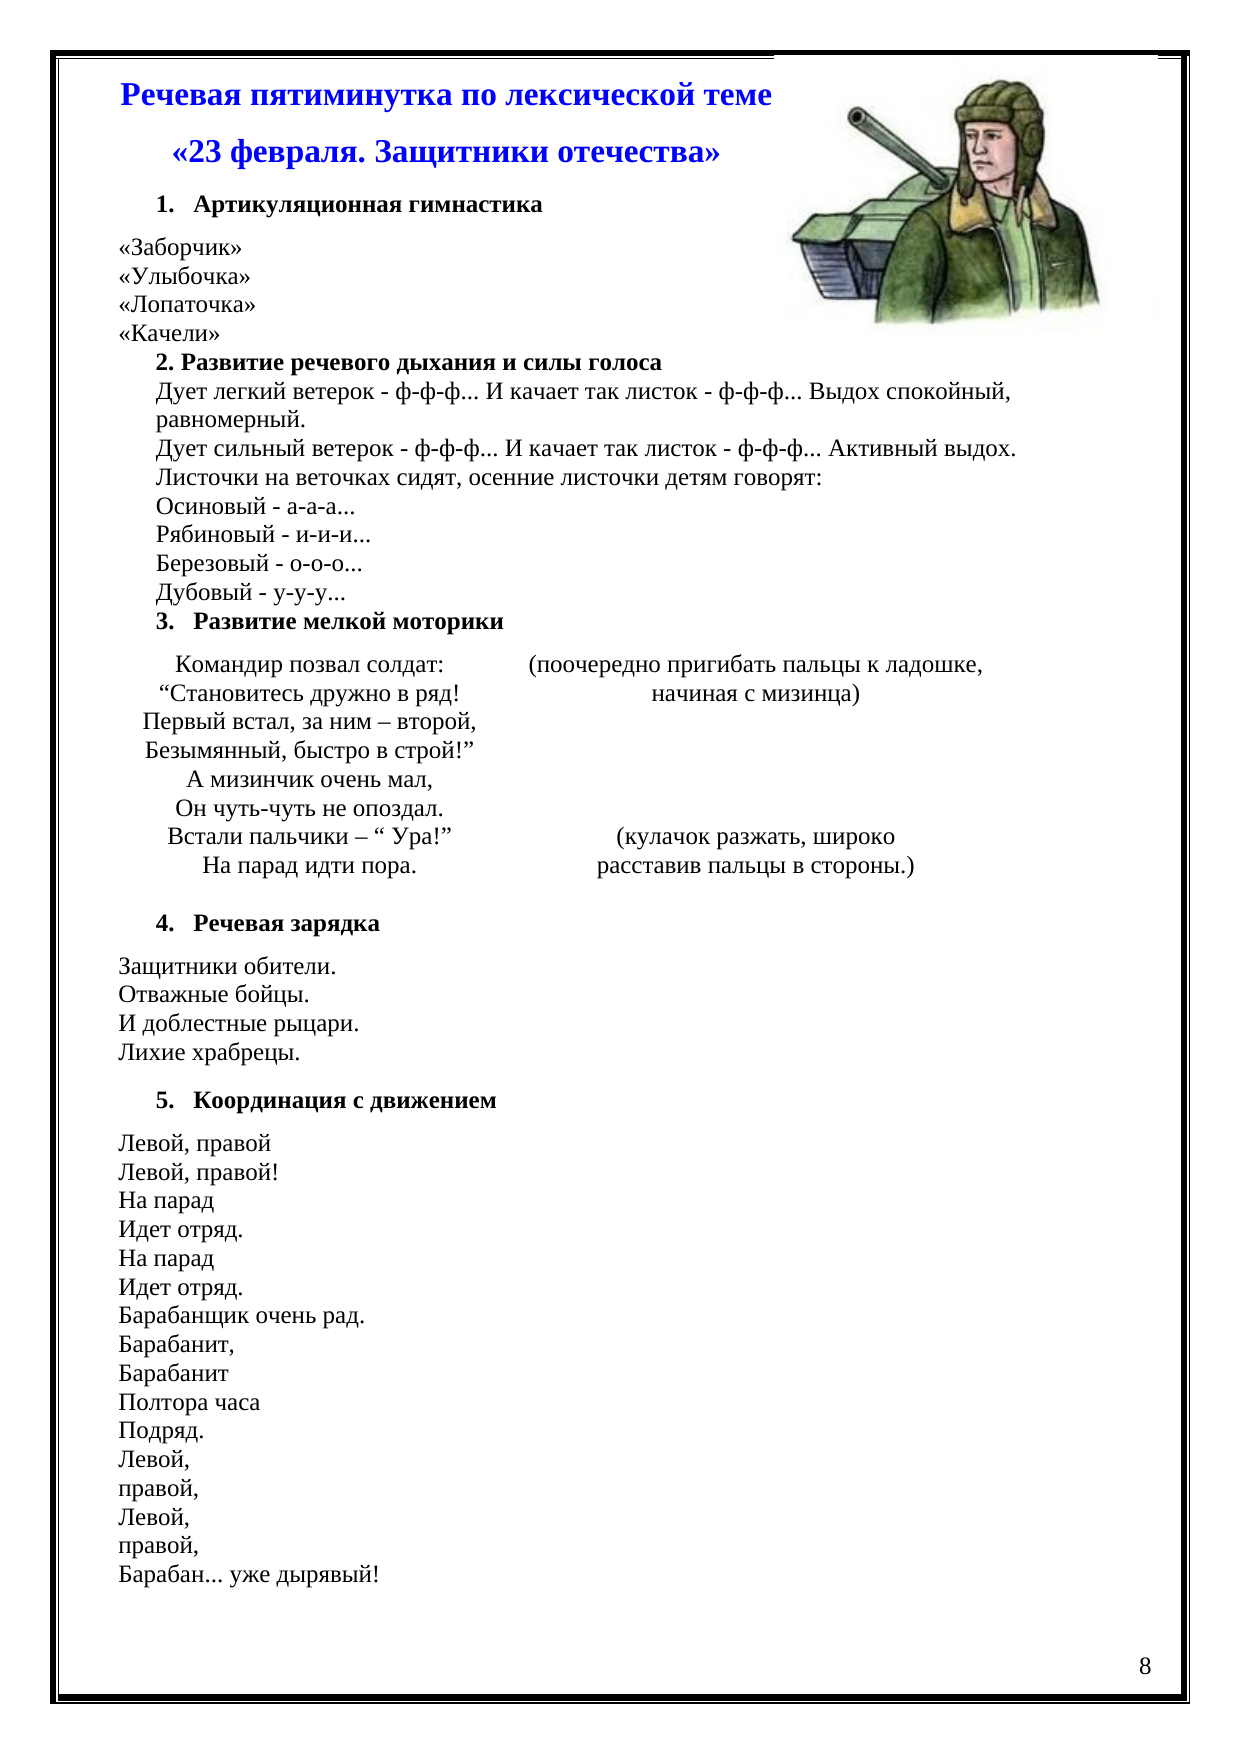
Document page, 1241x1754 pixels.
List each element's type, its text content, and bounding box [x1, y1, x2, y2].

table_header (поочередно пригибать пальцы к ладошке, начиная с мизинца) (кулачок разжать, широко расставив пальцы в стороны.) [512, 649, 999, 879]
list Артикуляционная гимнастика [156, 189, 774, 218]
text Речевая пятиминутка по лексической теме «23 февраля. Защитники отечества» [118, 74, 774, 170]
text Левой, правой Левой, правой! На парад Идет отряд. На парад Идет отряд. Барабанщик очень рад. Барабанит, Барабанит Полтора часа Подряд. Левой, правой, Левой, правой, Барабан... уже дырявый! [118, 1128, 1134, 1588]
text «Заборчик» [118, 232, 774, 261]
text «Улыбочка» [118, 261, 774, 289]
table_header Командир позвал солдат: “Становитесь дружно в ряд! Первый встал, за ним – второй, Безымянный, быстро в строй!” А мизинчик очень мал, Он чуть-чуть не опоздал. Встали пальчики – “ Ура!” На парад идти пора. [107, 649, 512, 879]
list Речевая зарядка [156, 908, 1152, 936]
list Развитие речевого дыхания и силы голоса Дует легкий ветерок - ф-ф-ф... И качает так листок - ф-ф-ф... Выдох спокойный, равномерный. Дует сильный ветерок - ф-ф-ф... И качает так листок - ф-ф-ф... Активный выдох. Листочки на веточках сидят, осенние листочки детям говорят: Осиновый - а-а-а... Рябиновый - и-и-и... Березовый - о-о-о... Дубовый - у-у-у... [155, 347, 1152, 606]
list Развитие мелкой моторики [156, 606, 1152, 634]
text Защитники обители. Отважные бойцы. И доблестные рыцари. Лихие храбрецы. [118, 951, 1152, 1066]
text «Качели» [118, 318, 1152, 347]
list Координация с движением [156, 1085, 1152, 1114]
picture [774, 55, 1158, 338]
text «Лопаточка» [118, 289, 774, 318]
